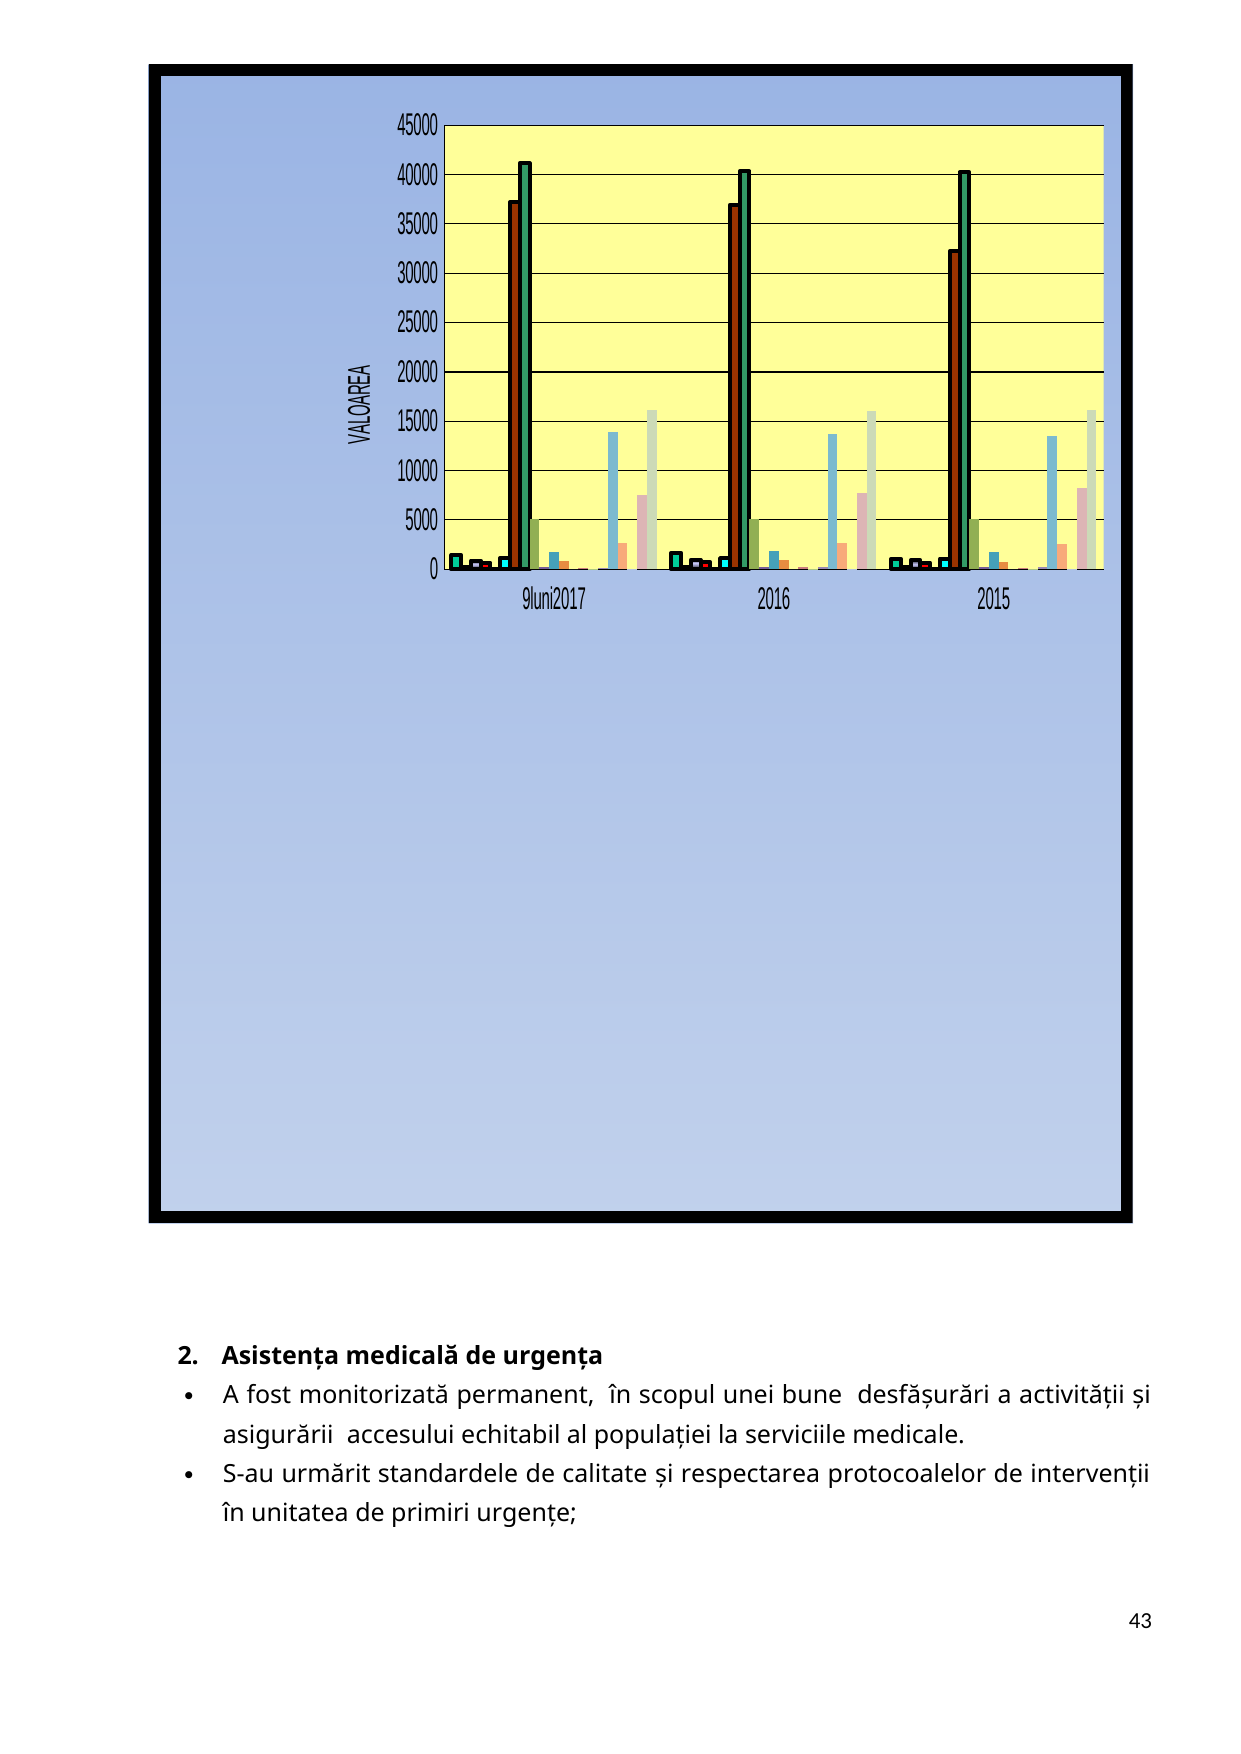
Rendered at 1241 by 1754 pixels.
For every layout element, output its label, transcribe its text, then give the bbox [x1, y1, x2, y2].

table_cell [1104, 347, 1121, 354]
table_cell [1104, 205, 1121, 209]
list Asistența medicală de urgența [177, 1338, 1152, 1372]
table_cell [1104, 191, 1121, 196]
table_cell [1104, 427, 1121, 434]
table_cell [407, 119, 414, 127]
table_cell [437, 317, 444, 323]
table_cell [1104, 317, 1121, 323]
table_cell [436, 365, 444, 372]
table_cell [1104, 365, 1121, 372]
list A fost monitorizată permanent, în scopul unei bune desfășurări a activității și asigurării accesului echitabil al populației la serviciile medicale. [185, 1377, 1152, 1450]
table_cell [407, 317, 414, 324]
list S-au urmărit standardele de calitate și respectarea protocoalelor de intervenții în unitatea de primiri urgențe; [185, 1455, 1152, 1529]
